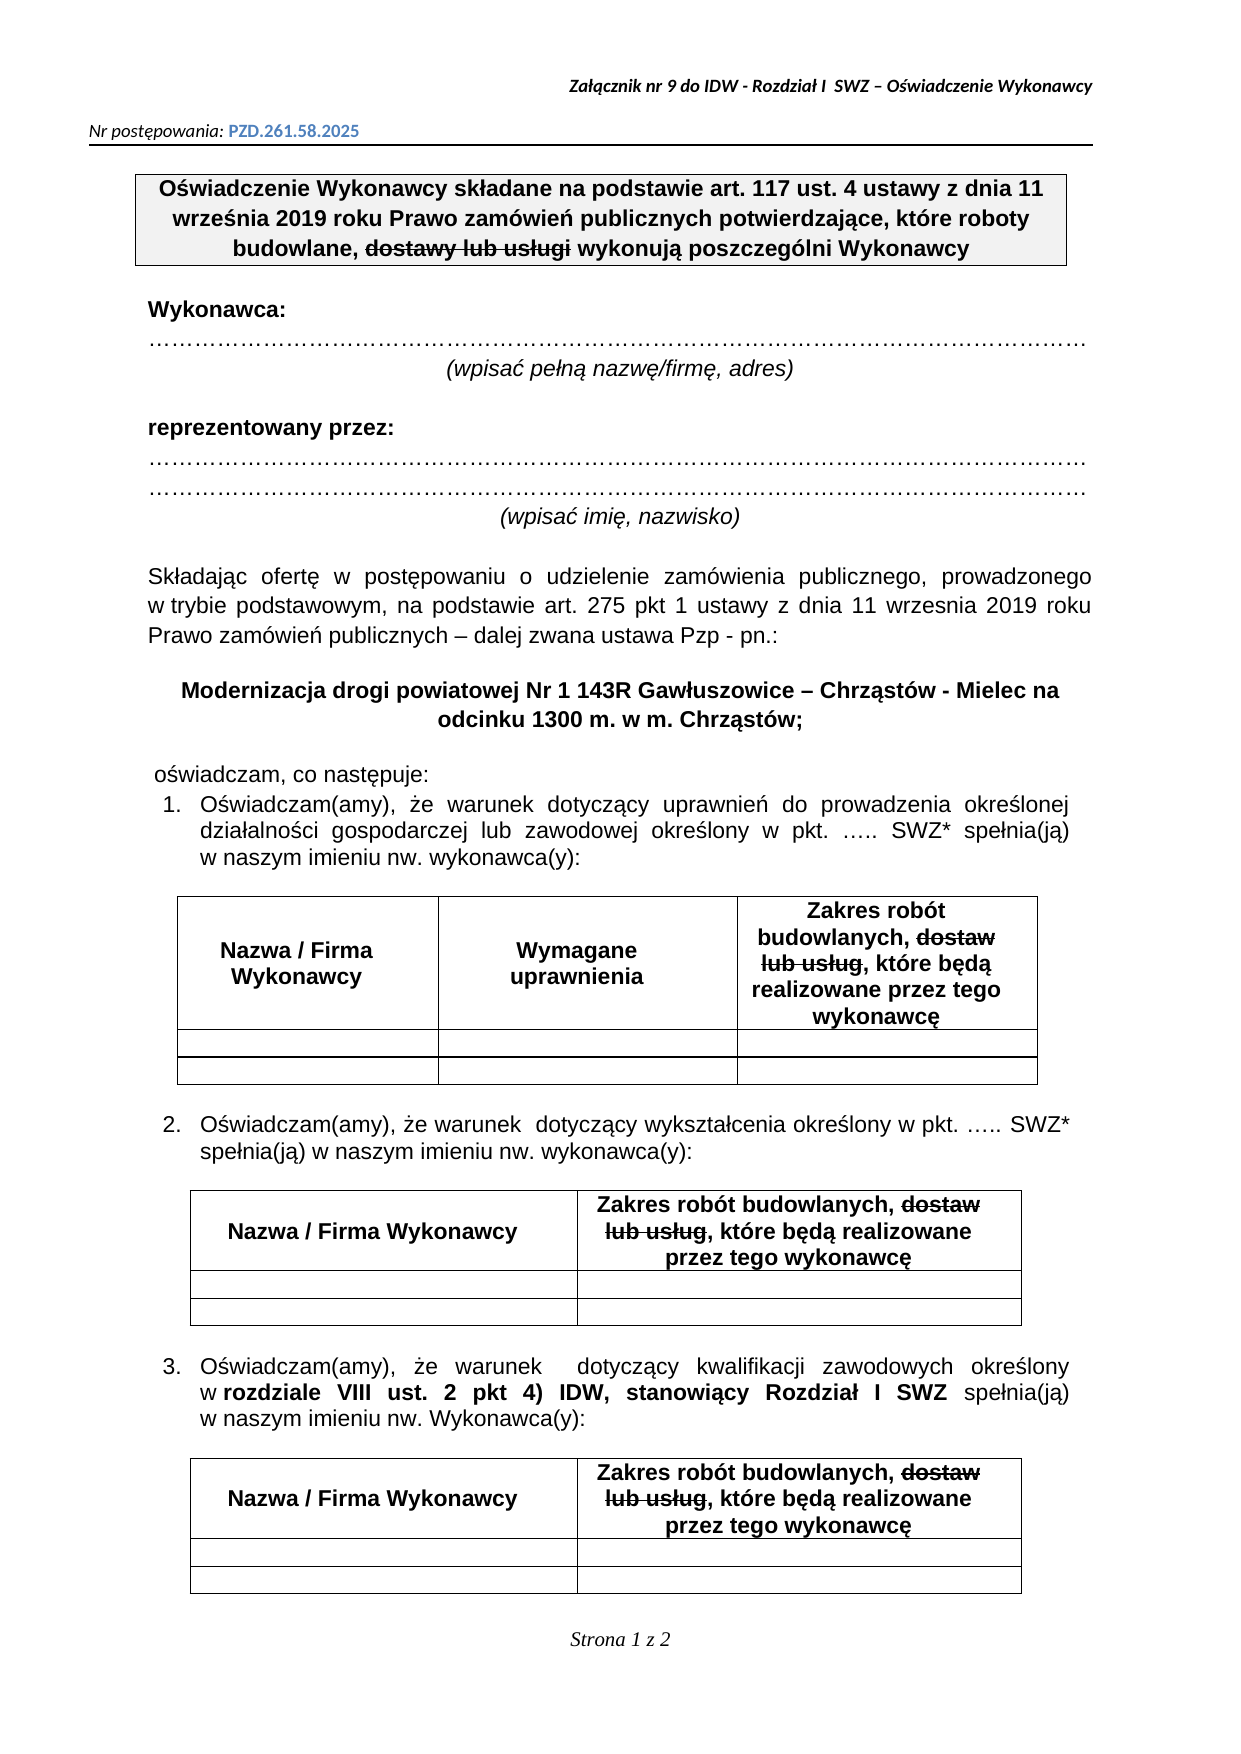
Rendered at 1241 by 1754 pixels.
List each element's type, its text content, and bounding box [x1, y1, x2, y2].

text …………………………………………………………………………………………………………… [148, 474, 1093, 500]
table_cell [191, 1567, 577, 1593]
table_cell [439, 1030, 737, 1056]
text Modernizacja drogi powiatowej Nr 1 143R Gawłuszowice – Chrząstów - Mielec na odcinku 1300 m. w m. Chrząstów; [148, 677, 1093, 733]
list Oświadczam(amy), że warunek dotyczący kwalifikacji zawodowych określony w rozdziale VIII ust. 2 pkt 4) IDW, stanowiący Rozdział I SWZ spełnia(ją) w naszym imieniu nw. Wykonawca(y): [162, 1353, 1070, 1432]
table_header Oświadczenie Wykonawcy składane na podstawie art. 117 ust. 4 ustawy z dnia 11 września 2019 roku Prawo zamówień publicznych potwierdzające, które roboty budowlane, dostawy lub usługi wykonują poszczególni Wykonawcy [136, 175, 1066, 265]
table_cell [439, 1058, 737, 1084]
table_cell [191, 1539, 577, 1566]
text (wpisać imię, nazwisko) [148, 503, 1093, 530]
table_cell [178, 1058, 438, 1084]
table_header Nazwa / Firma Wykonawcy [178, 897, 438, 1029]
table_header Zakres robót budowlanych, dostaw lub usług, które będą realizowane przez tego wykonawcę [738, 897, 1037, 1029]
text (wpisać pełną nazwę/firmę, adres) [148, 355, 1093, 381]
table_cell [578, 1567, 1021, 1593]
table_header Zakres robót budowlanych, dostaw lub usług, które będą realizowane przez tego wykonawcę [578, 1191, 1021, 1270]
text …………………………………………………………………………………………………………… [148, 444, 1093, 470]
table_cell [578, 1299, 1021, 1325]
table_header Nazwa / Firma Wykonawcy [191, 1459, 577, 1538]
table_cell [191, 1271, 577, 1298]
table_cell [578, 1539, 1021, 1566]
table_cell [578, 1271, 1021, 1298]
text Składając ofertę w postępowaniu o udzielenie zamówienia publicznego, prowadzonego w trybie podstawowym, na podstawie art. 275 pkt 1 ustawy z dnia 11 wrzesnia 2019 roku Prawo zamówień publicznych – dalej zwana ustawa Pzp - pn.: [148, 563, 1093, 648]
table_cell [191, 1299, 577, 1325]
list Oświadczam(amy), że warunek dotyczący wykształcenia określony w pkt. ….. SWZ* spełnia(ją) w naszym imieniu nw. wykonawca(y): [162, 1111, 1070, 1164]
table_header Nazwa / Firma Wykonawcy [191, 1191, 577, 1270]
table_header Wymagane uprawnienia [439, 897, 737, 1029]
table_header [578, 1459, 1021, 1538]
text …………………………………………………………………………………………………………… [148, 325, 1093, 352]
table_cell [738, 1058, 1037, 1084]
table_cell [178, 1030, 438, 1056]
text Wykonawca: [148, 296, 1093, 322]
table_cell [738, 1030, 1037, 1056]
list Oświadczam(amy), że warunek dotyczący uprawnień do prowadzenia określonej działalności gospodarczej lub zawodowej określony w pkt. ….. SWZ* spełnia(ją) w naszym imieniu nw. wykonawca(y): [162, 791, 1070, 870]
text reprezentowany przez: [148, 414, 1093, 441]
text oświadczam, co następuje: [148, 761, 1093, 787]
